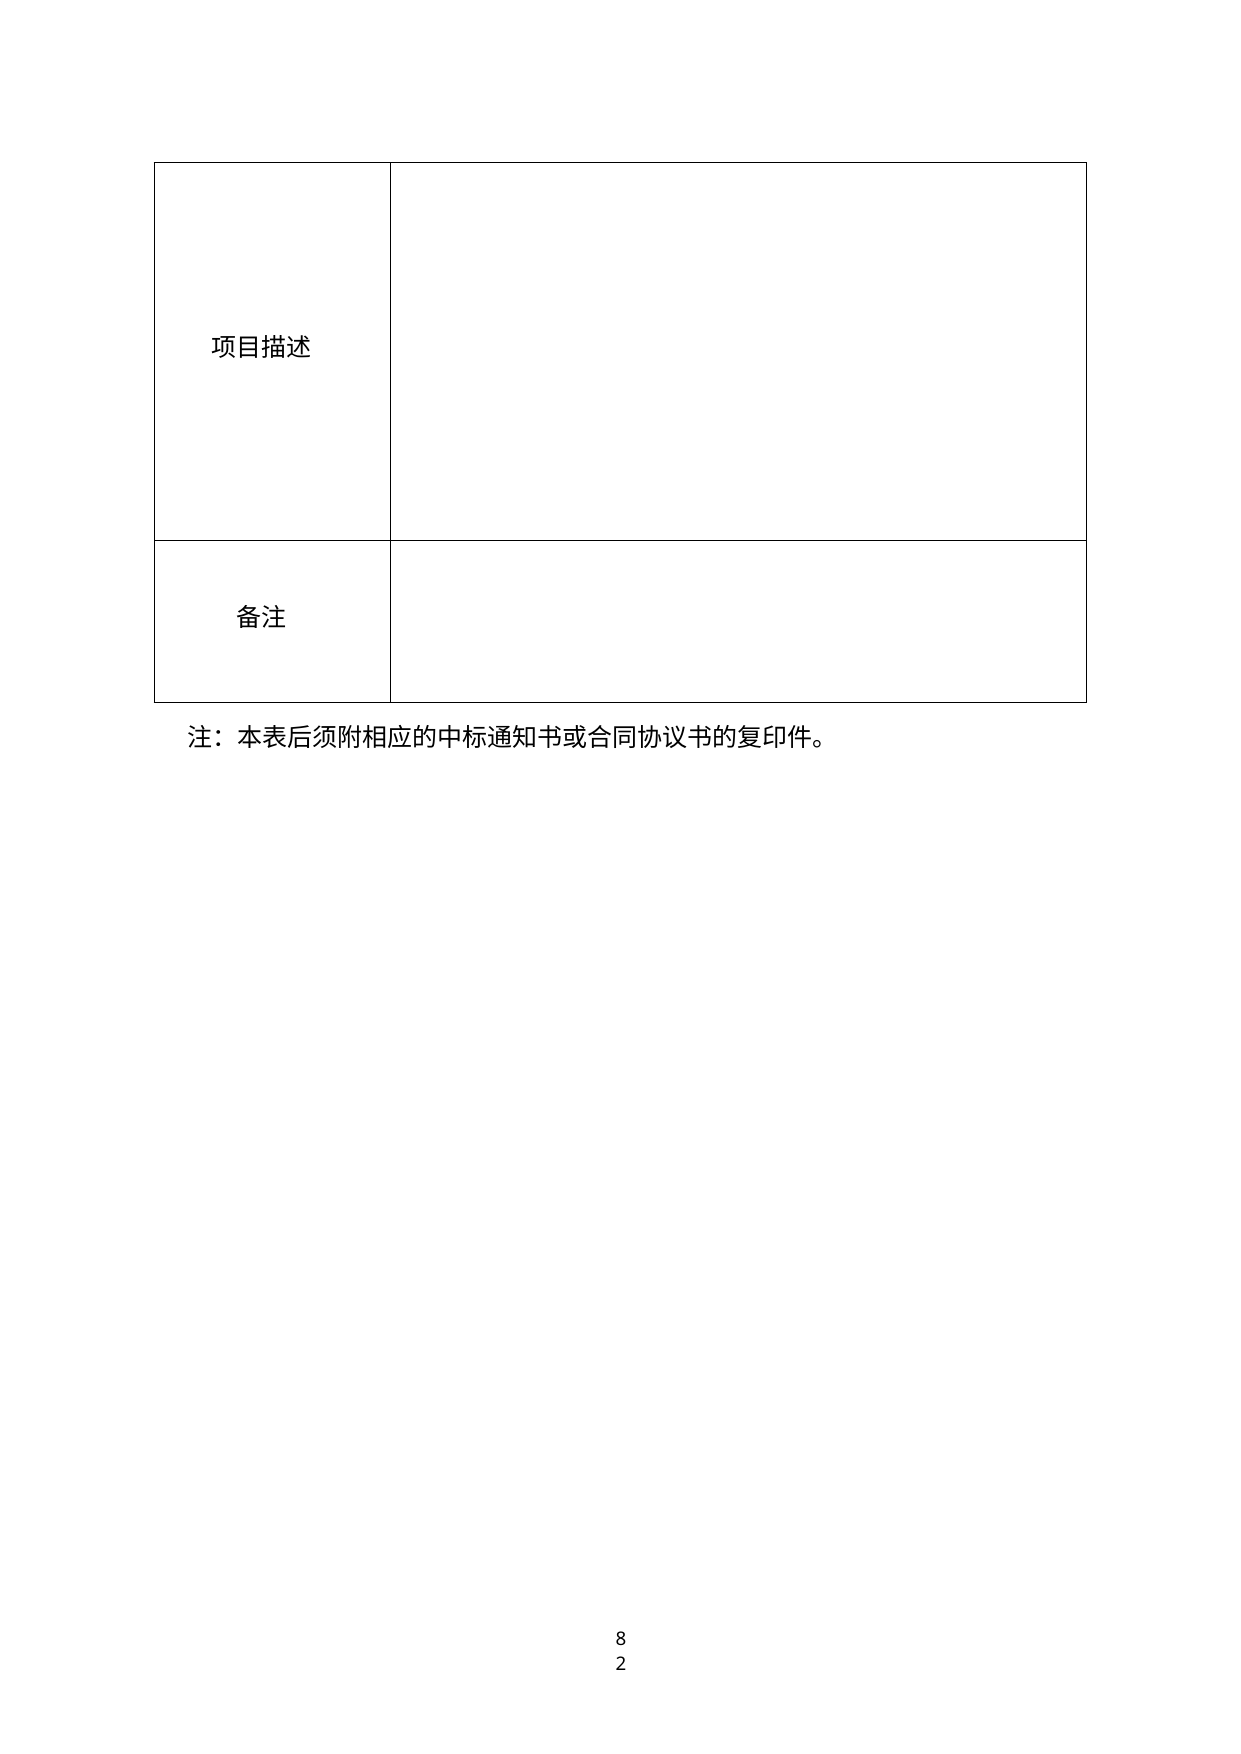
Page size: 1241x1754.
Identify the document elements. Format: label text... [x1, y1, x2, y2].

table_cell [391, 163, 1086, 540]
text 注：本表后须附相应的中标通知书或合同协议书的复印件。 [187, 703, 1053, 768]
table_cell 备注 [155, 541, 390, 702]
table_cell [391, 541, 1086, 702]
table_cell 项目描述 [155, 163, 390, 540]
